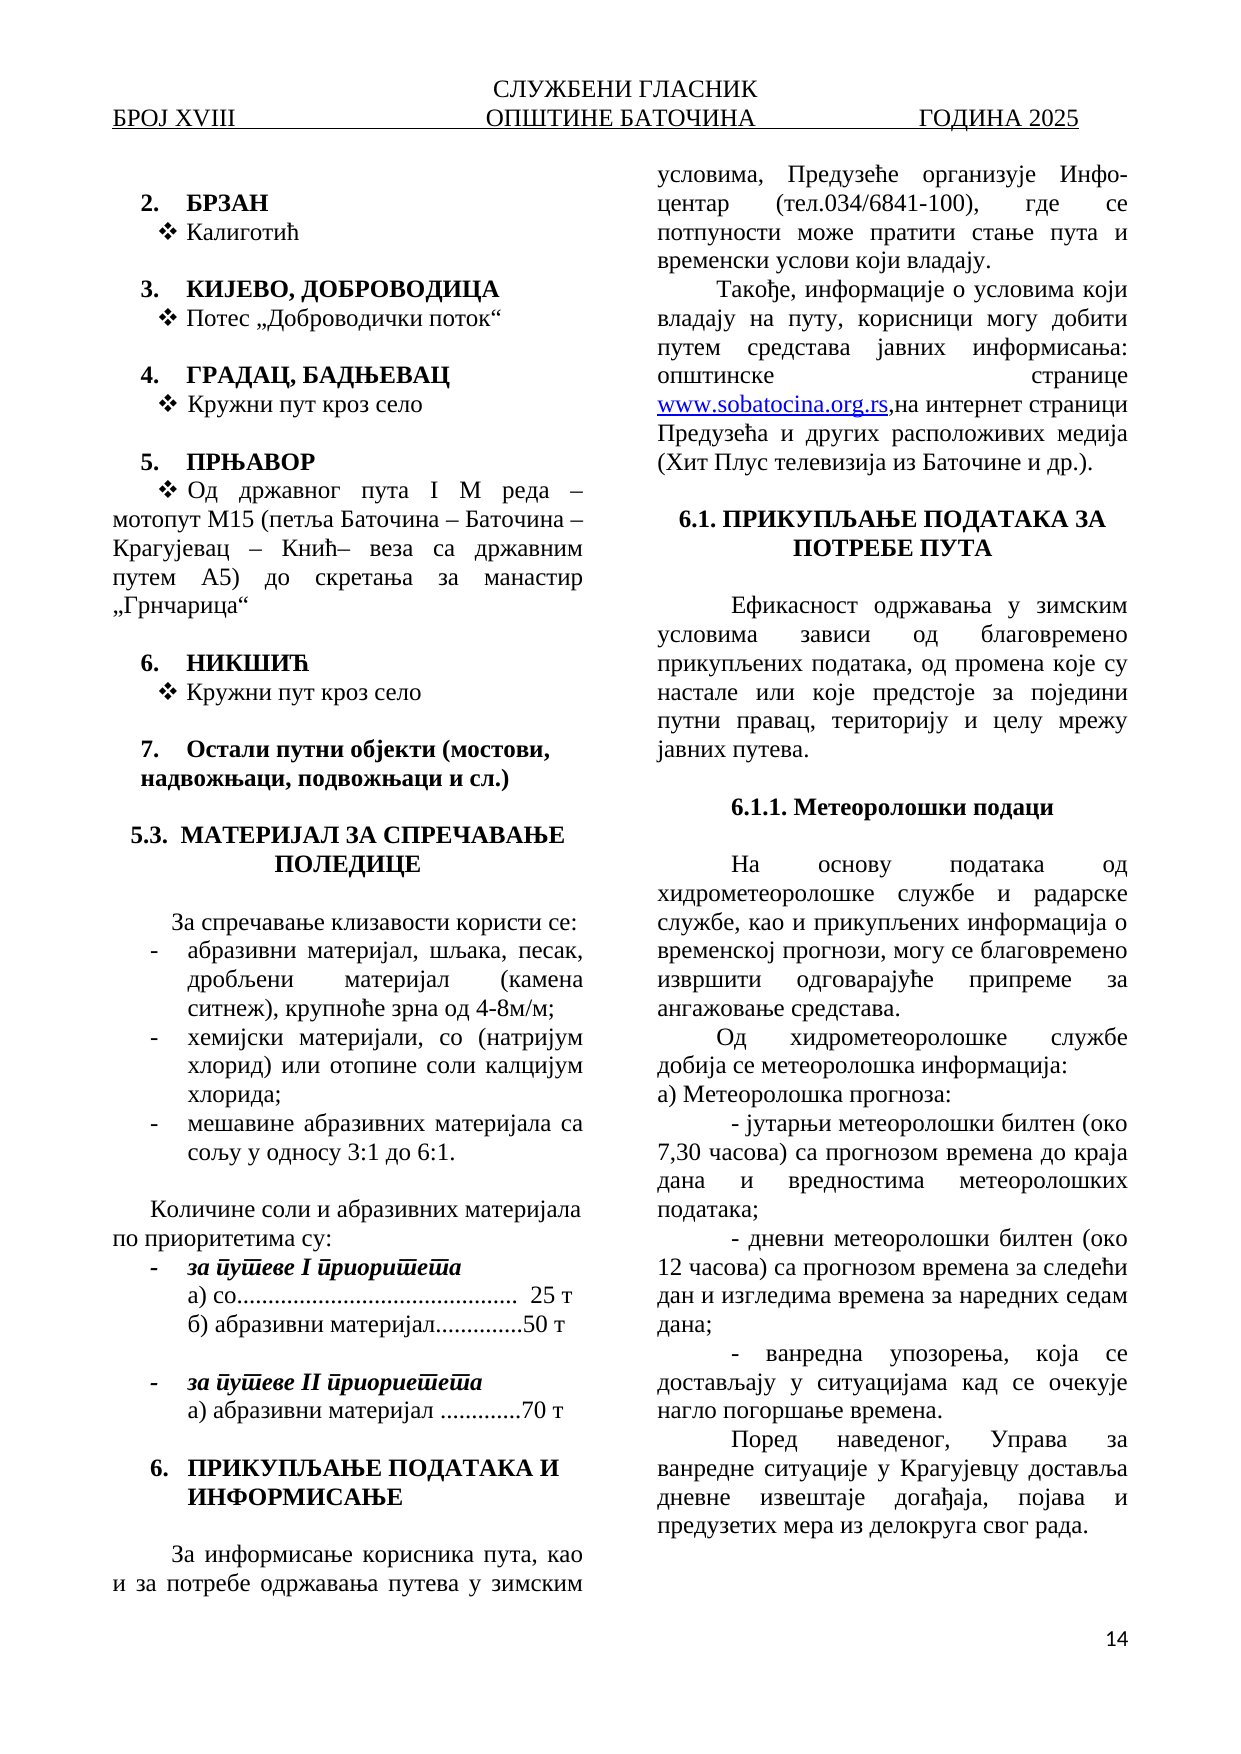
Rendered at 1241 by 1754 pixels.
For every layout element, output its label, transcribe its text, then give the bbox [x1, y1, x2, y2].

text Поред наведеног, Управа за ванредне ситуације у Крагујевцу доставља дневне извештаје догађаја, појава и предузетих мера из делокруга свог рада. [657, 1424, 1128, 1539]
list за путеве II приориетета [150, 1367, 583, 1396]
text За информисање корисника пута, као и за потребе одржавања путева у зимским условима, Предузеће организује Инфо-центар (тел.034/6841-100), где се потпуности може пратити стање пута и временски услови који владају. [657, 159, 1128, 274]
list хемијски материјали, со (натријум хлорид) или отопине соли калцијум хлорида; [150, 1022, 583, 1108]
text б) абразивни материјал..............50 т [187, 1309, 583, 1338]
list абразивни материјал, шљака, песак, дробљени материјал (камена ситнеж), крупноће зрна од 4-8м/м; [150, 936, 583, 1022]
list Калиготић [112, 217, 583, 246]
text Ефикасност одржавања у зимским условима зависи од благовремено прикупљених података, од промена које су настале или које предстоје за поједини путни правац, територију и целу мрежу јавних путева. [657, 591, 1128, 763]
text - јутарњи метеоролошки билтен (око 7,30 часова) са прогнозом времена до краја дана и вредностима метеоролошких података; [657, 1108, 1128, 1223]
list ПРИКУПЉАЊЕ ПОДАТАКА И ИНФОРМИСАЊЕ [150, 1453, 583, 1511]
text За информисање корисника пута, као и за потребе одржавања путева у зимским условима, Предузеће организује Инфо-центар (тел.034/6841-100), где се потпуности може пратити стање пута и временски услови који владају. [112, 1539, 583, 1597]
list ГРАДАЦ, БАДЊЕВАЦ [140, 361, 583, 389]
list ПРЊАВОР [140, 447, 583, 476]
list Кружни пут кроз село [112, 389, 583, 418]
text За спречавање клизавости користи се: [171, 907, 583, 936]
list мешавине абразивних материјала са сољу у односу 3:1 до 6:1. [150, 1108, 583, 1166]
text - ванредна упозорења, која се достављају у ситуацијама кад се очекује нагло погоршање времена. [657, 1338, 1128, 1424]
text 6.1.1. Метеоролошки подаци [657, 792, 1128, 821]
text 5.3. МАТЕРИЈАЛ ЗА СПРЕЧАВАЊЕ ПОЛЕДИЦЕ [112, 821, 583, 878]
text а) абразивни материјал .............70 т [187, 1396, 583, 1424]
list Потес „Доброводички поток“ [112, 303, 583, 332]
text На основу података од хидрометеоролошке службе и радарске службе, као и прикупљених информација о временској прогнози, могу се благовремено извршити одговарајуће припреме за ангажовање средстава. [657, 849, 1128, 1022]
text - дневни метеоролошки билтен (око 12 часова) са прогнозом времена за следећи дан и изгледима времена за наредних седам дана; [657, 1223, 1128, 1338]
list БРЗАН [140, 188, 583, 217]
list Остали путни објекти (мостови, надвожњаци, подвожњаци и сл.) [140, 734, 583, 792]
text 6.1. ПРИКУПЉАЊЕ ПОДАТАКА ЗА ПОТРЕБЕ ПУТА [657, 504, 1128, 562]
text Од хидрометеоролошке службе добија се метеоролошка информација: [657, 1022, 1128, 1079]
text а) Метеоролошка прогноза: [657, 1079, 1128, 1108]
text Такође, информације о условима који владају на путу, корисници могу добити путем средстава јавних информисања: општинске странице www.sobatocina.org.rs,на интернет страници Предузећа и других расположивих медија (Хит Плус телевизија из Баточине и др.). [657, 274, 1128, 476]
list Кружни пут кроз село [112, 677, 583, 706]
list за путеве I приоритета [150, 1252, 583, 1281]
list КИЈЕВО, ДОБРОВОДИЦА [140, 274, 583, 303]
list НИКШИЋ [140, 648, 583, 677]
text Количине соли и абразивних материјала по приоритетима су: [112, 1194, 583, 1252]
text а) со............................................. 25 т [187, 1281, 583, 1309]
list Од државног пута I М реда – мотопут М15 (петља Баточина – Баточина – Крагујевац – Кнић– веза са државним путем А5) до скретања за манастир „Грнчарица“ [112, 476, 583, 619]
